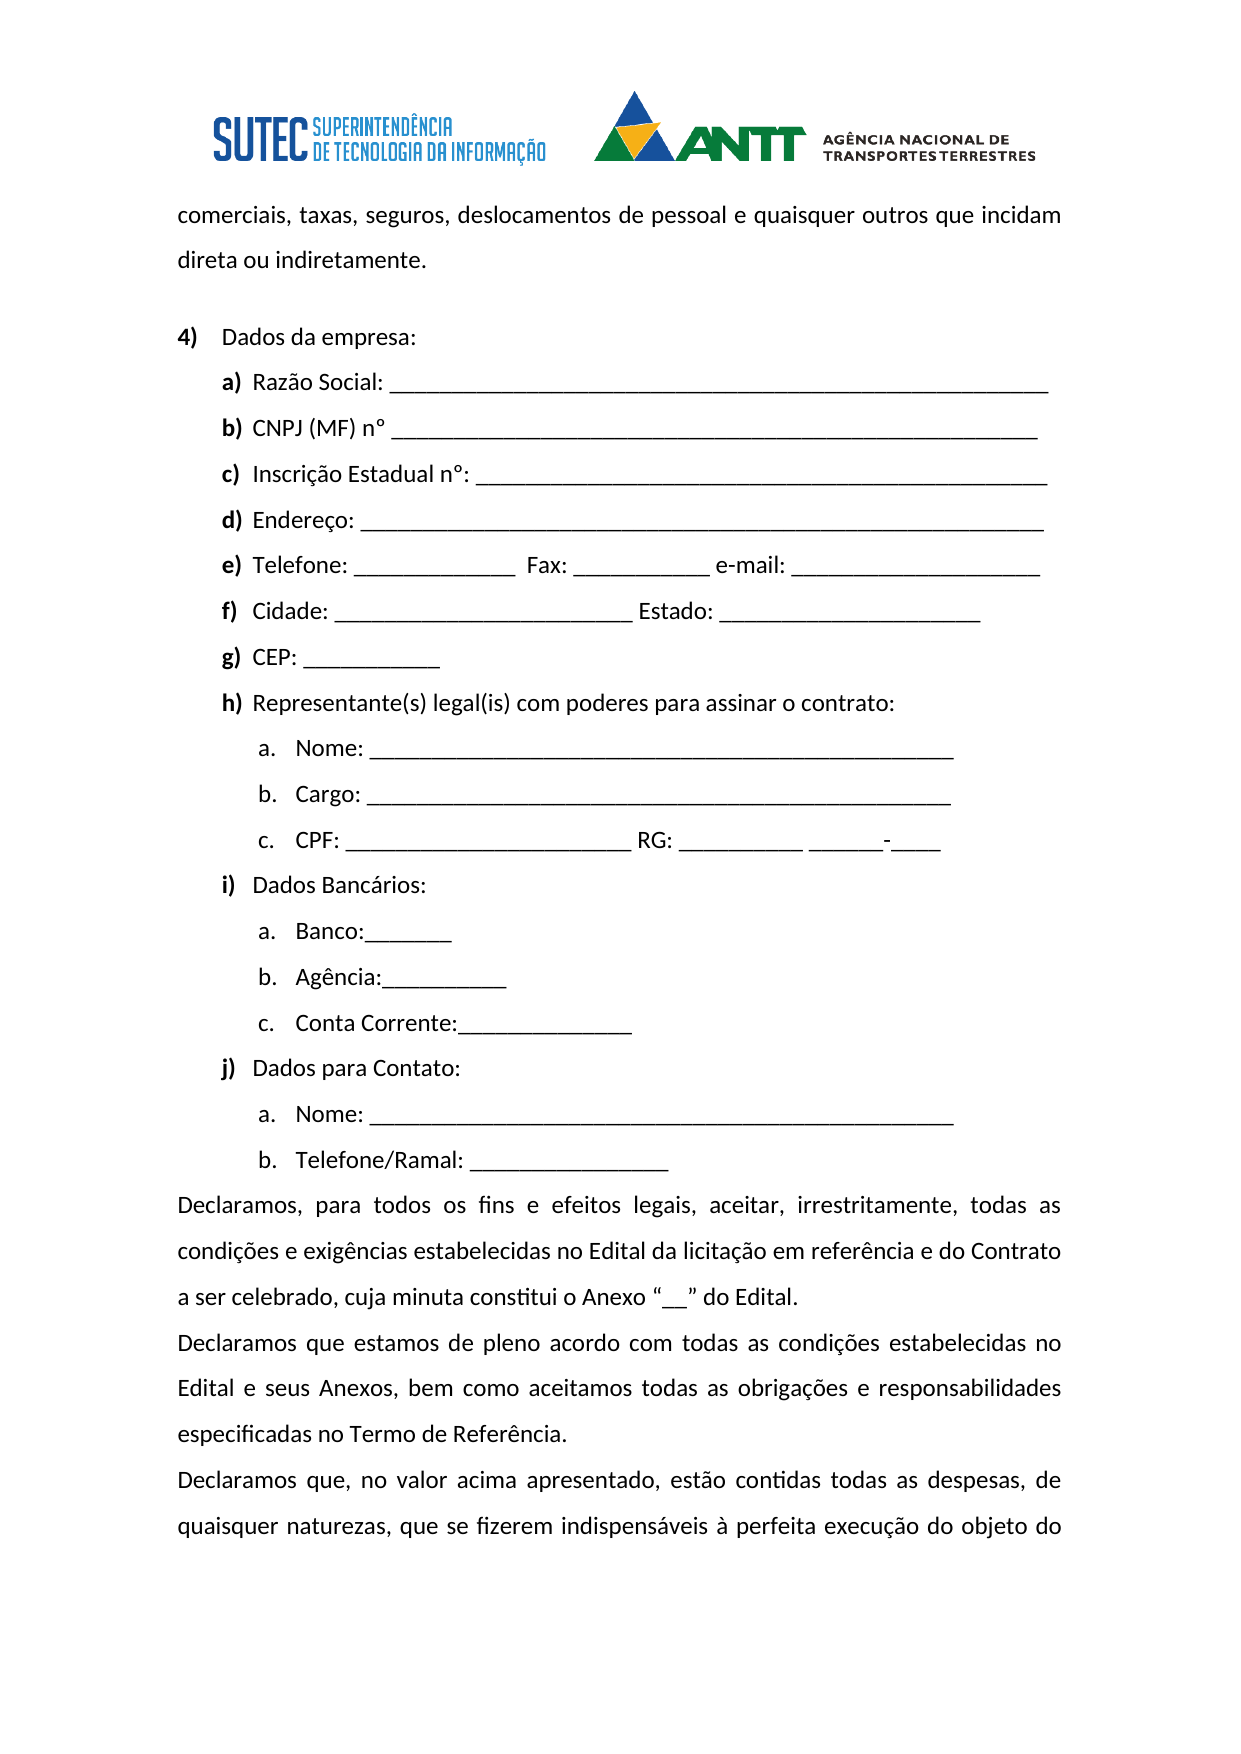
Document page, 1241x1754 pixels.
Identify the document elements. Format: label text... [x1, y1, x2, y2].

list Cargo: _______________________________________________ [258, 778, 1063, 809]
list Cidade: ________________________ Estado: _____________________ [222, 595, 1063, 626]
list Conta Corrente:______________ [258, 1007, 1063, 1037]
list Telefone: _____________ Fax: ___________ e-mail: ____________________ [222, 549, 1063, 580]
list Nome: _______________________________________________ [258, 732, 1063, 763]
list Representante(s) legal(is) com poderes para assinar o contrato: [222, 687, 1063, 717]
list CPF: _______________________ RG: __________ ______-____ [258, 824, 1063, 854]
list Dados da empresa: [177, 321, 1063, 351]
list Telefone/Ramal: ________________ [258, 1144, 1063, 1174]
list CNPJ (MF) nº ____________________________________________________ [222, 412, 1063, 443]
list Endereço: _______________________________________________________ [222, 504, 1063, 534]
list Nome: _______________________________________________ [258, 1098, 1063, 1129]
picture [177, 73, 1063, 199]
list Inscrição Estadual nº: ______________________________________________ [222, 458, 1063, 488]
text Declaramos que estamos de pleno acordo com todas as condições estabelecidas no Edital e seus Anexos, bem como aceitamos todas as obrigações e responsabilidades especificadas no Termo de Referência. [177, 1327, 1063, 1449]
list Razão Social: _____________________________________________________ [222, 367, 1063, 397]
list CEP: ___________ [222, 641, 1063, 671]
list Dados para Contato: [222, 1052, 1063, 1083]
list Dados Bancários: [222, 869, 1063, 900]
list Banco:_______ [258, 915, 1063, 946]
text Declaramos, para todos os fins e efeitos legais, aceitar, irrestritamente, todas as condições e exigências estabelecidas no Edital da licitação em referência e do Contrato a ser celebrado, cuja minuta constitui o Anexo “__” do Edital. [177, 1190, 1063, 1312]
list Agência:__________ [258, 961, 1063, 992]
